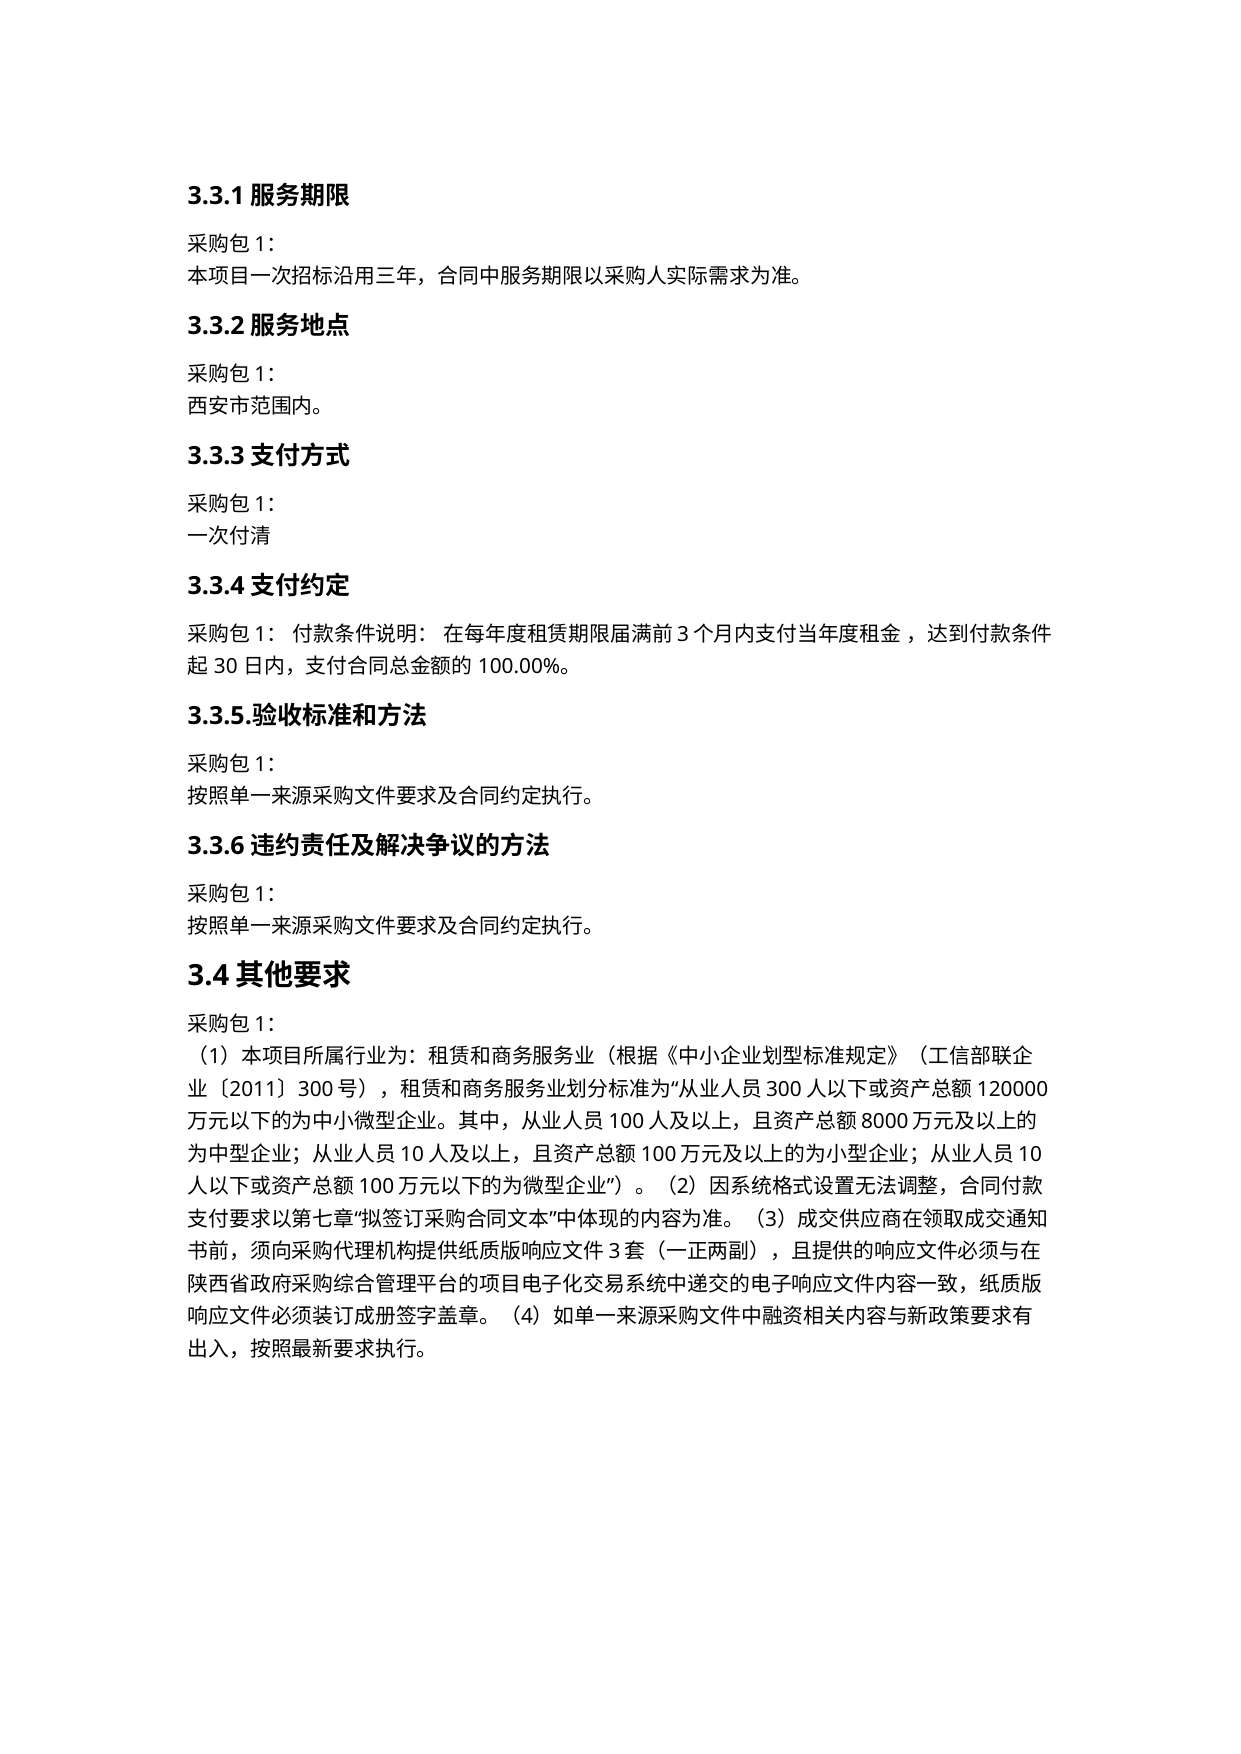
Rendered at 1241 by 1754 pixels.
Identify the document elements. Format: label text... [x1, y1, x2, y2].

text 3.3.5.验收标准和方法 [187, 682, 1053, 747]
text 按照单一来源采购文件要求及合同约定执行。 [187, 909, 1053, 942]
text 采购包1： [187, 227, 1053, 259]
text 采购包1： 付款条件说明： 在每年度租赁期限届满前3个月内支付当年度租金 ，达到付款条件起 30 日内，支付合同总金额的 100.00%。 [187, 617, 1053, 682]
text 3.4其他要求 [187, 942, 1053, 1007]
text （1）本项目所属行业为：租赁和商务服务业（根据《中小企业划型标准规定》（工信部联企业〔2011〕300号），租赁和商务服务业划分标准为“从业人员300人以下或资产总额120000万元以下的为中小微型企业。其中，从业人员100人及以上，且资产总额8000万元及以上的为中型企业；从业人员10人及以上，且资产总额100万元及以上的为小型企业；从业人员10人以下或资产总额100万元以下的为微型企业”）。（2）因系统格式设置无法调整，合同付款支付要求以第七章“拟签订采购合同文本”中体现的内容为准。（3）成交供应商在领取成交通知书前，须向采购代理机构提供纸质版响应文件3套（一正两副），且提供的响应文件必须与在陕西省政府采购综合管理平台的项目电子化交易系统中递交的电子响应文件内容一致，纸质版响应文件必须装订成册签字盖章。（4）如单一来源采购文件中融资相关内容与新政策要求有出入，按照最新要求执行。 [187, 1039, 1053, 1364]
text 本项目一次招标沿用三年，合同中服务期限以采购人实际需求为准。 [187, 259, 1053, 292]
text 采购包1： [187, 487, 1053, 519]
text 3.3.2服务地点 [187, 292, 1053, 357]
text 采购包1： [187, 1007, 1053, 1039]
text 采购包1： [187, 747, 1053, 779]
text 3.3.1服务期限 [187, 162, 1053, 227]
text 3.3.6违约责任及解决争议的方法 [187, 812, 1053, 877]
text 采购包1： [187, 877, 1053, 909]
text 采购包1： [187, 357, 1053, 389]
text 3.3.3支付方式 [187, 422, 1053, 487]
text 按照单一来源采购文件要求及合同约定执行。 [187, 779, 1053, 812]
text 西安市范围内。 [187, 389, 1053, 422]
text 一次付清 [187, 519, 1053, 552]
text 3.3.4支付约定 [187, 552, 1053, 617]
